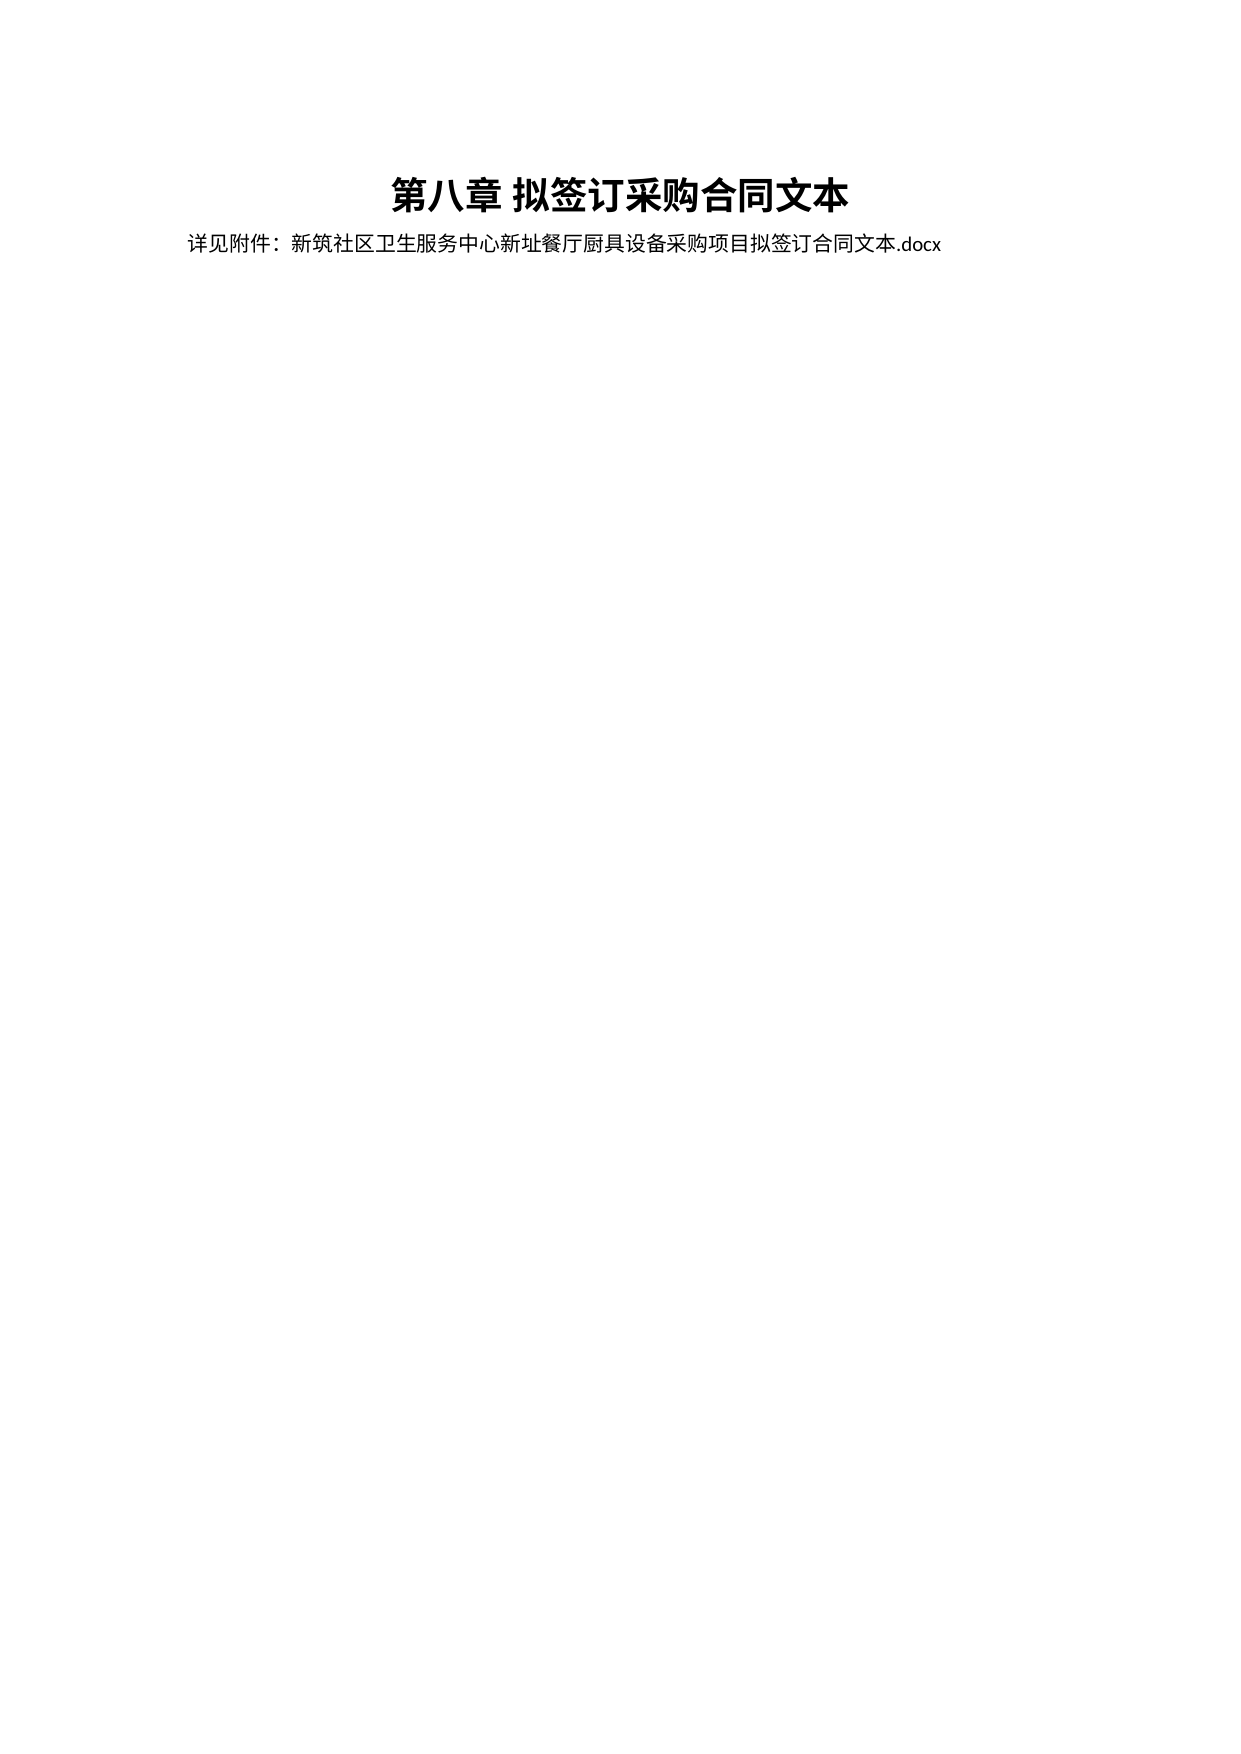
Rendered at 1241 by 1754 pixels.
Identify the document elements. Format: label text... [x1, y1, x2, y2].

text 详见附件：新筑社区卫生服务中心新址餐厅厨具设备采购项目拟签订合同文本.docx [187, 227, 1053, 259]
text 第八章 拟签订采购合同文本 [187, 162, 1053, 227]
